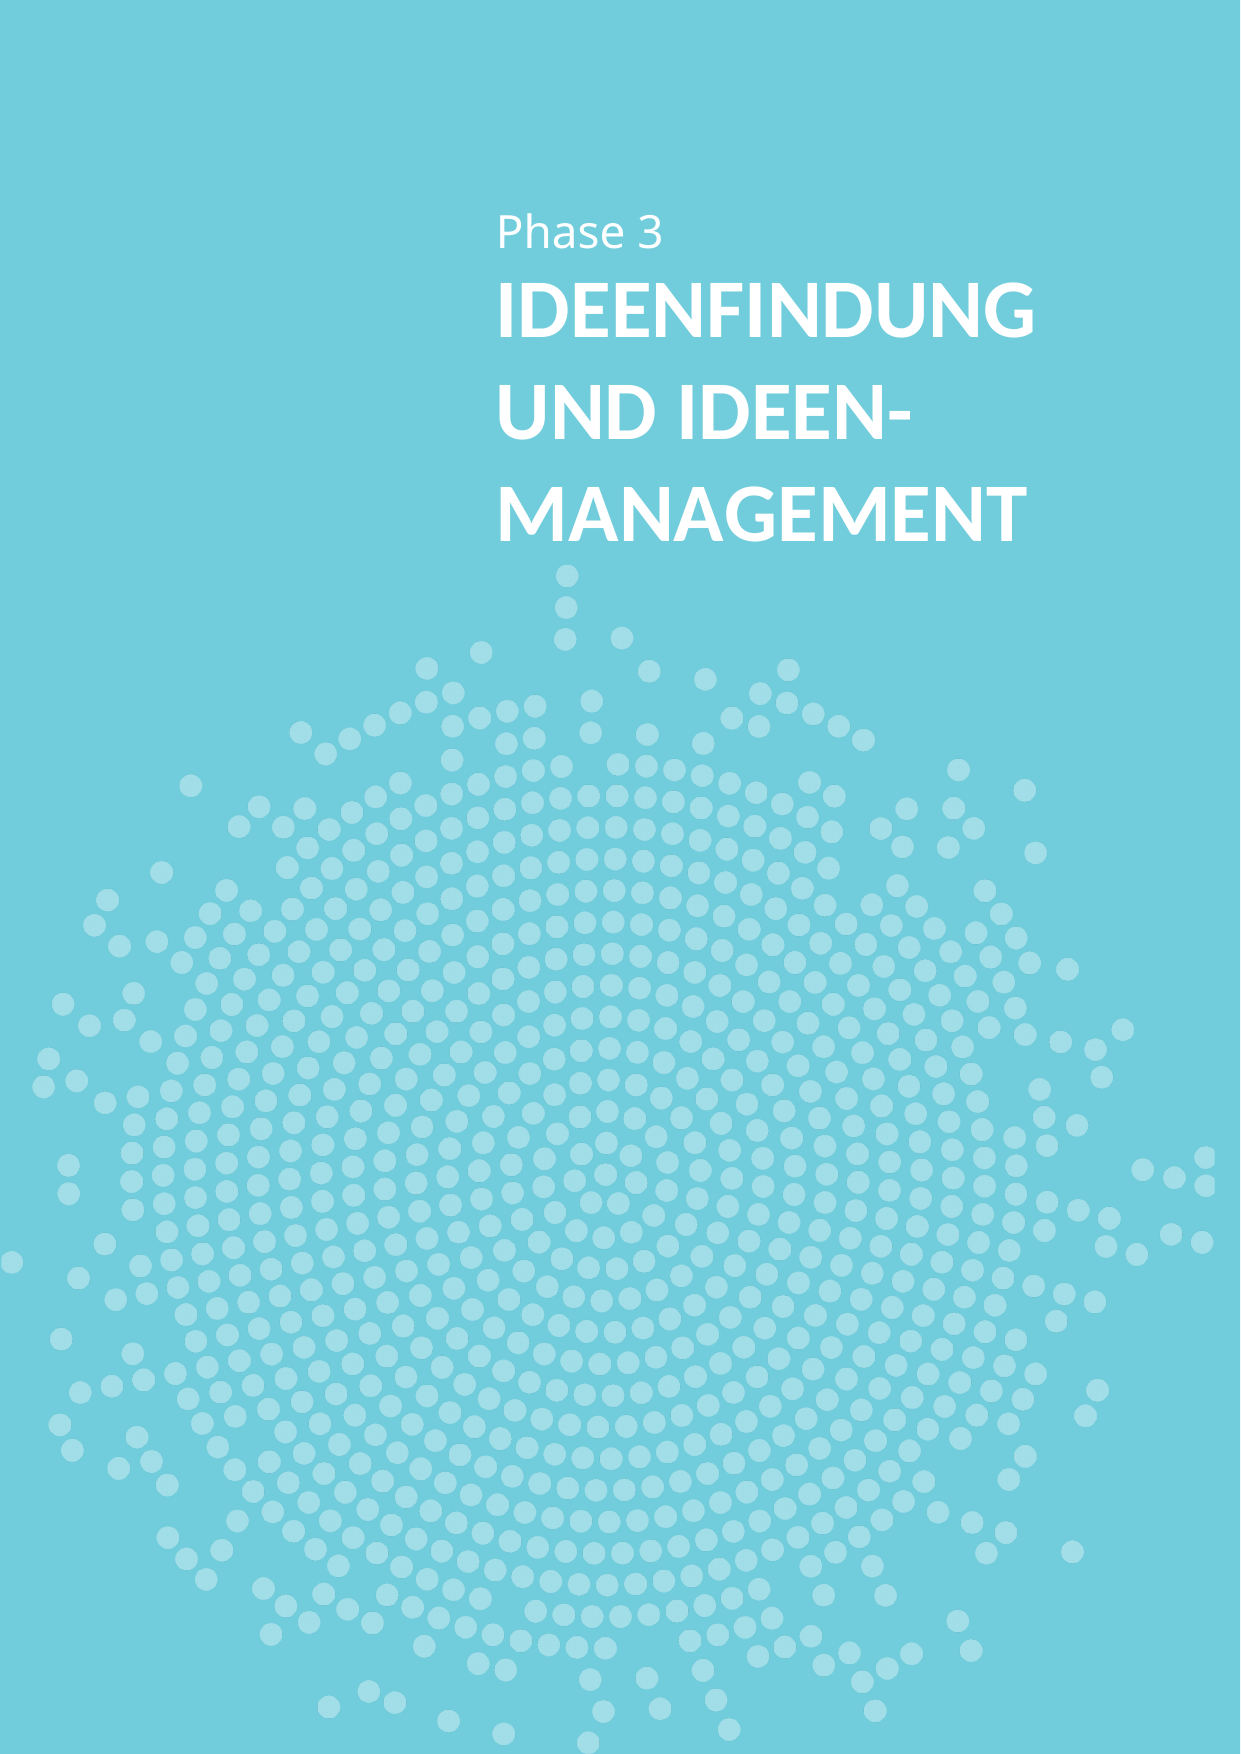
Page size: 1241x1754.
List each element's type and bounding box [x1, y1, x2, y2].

picture [0, 564, 1215, 1752]
